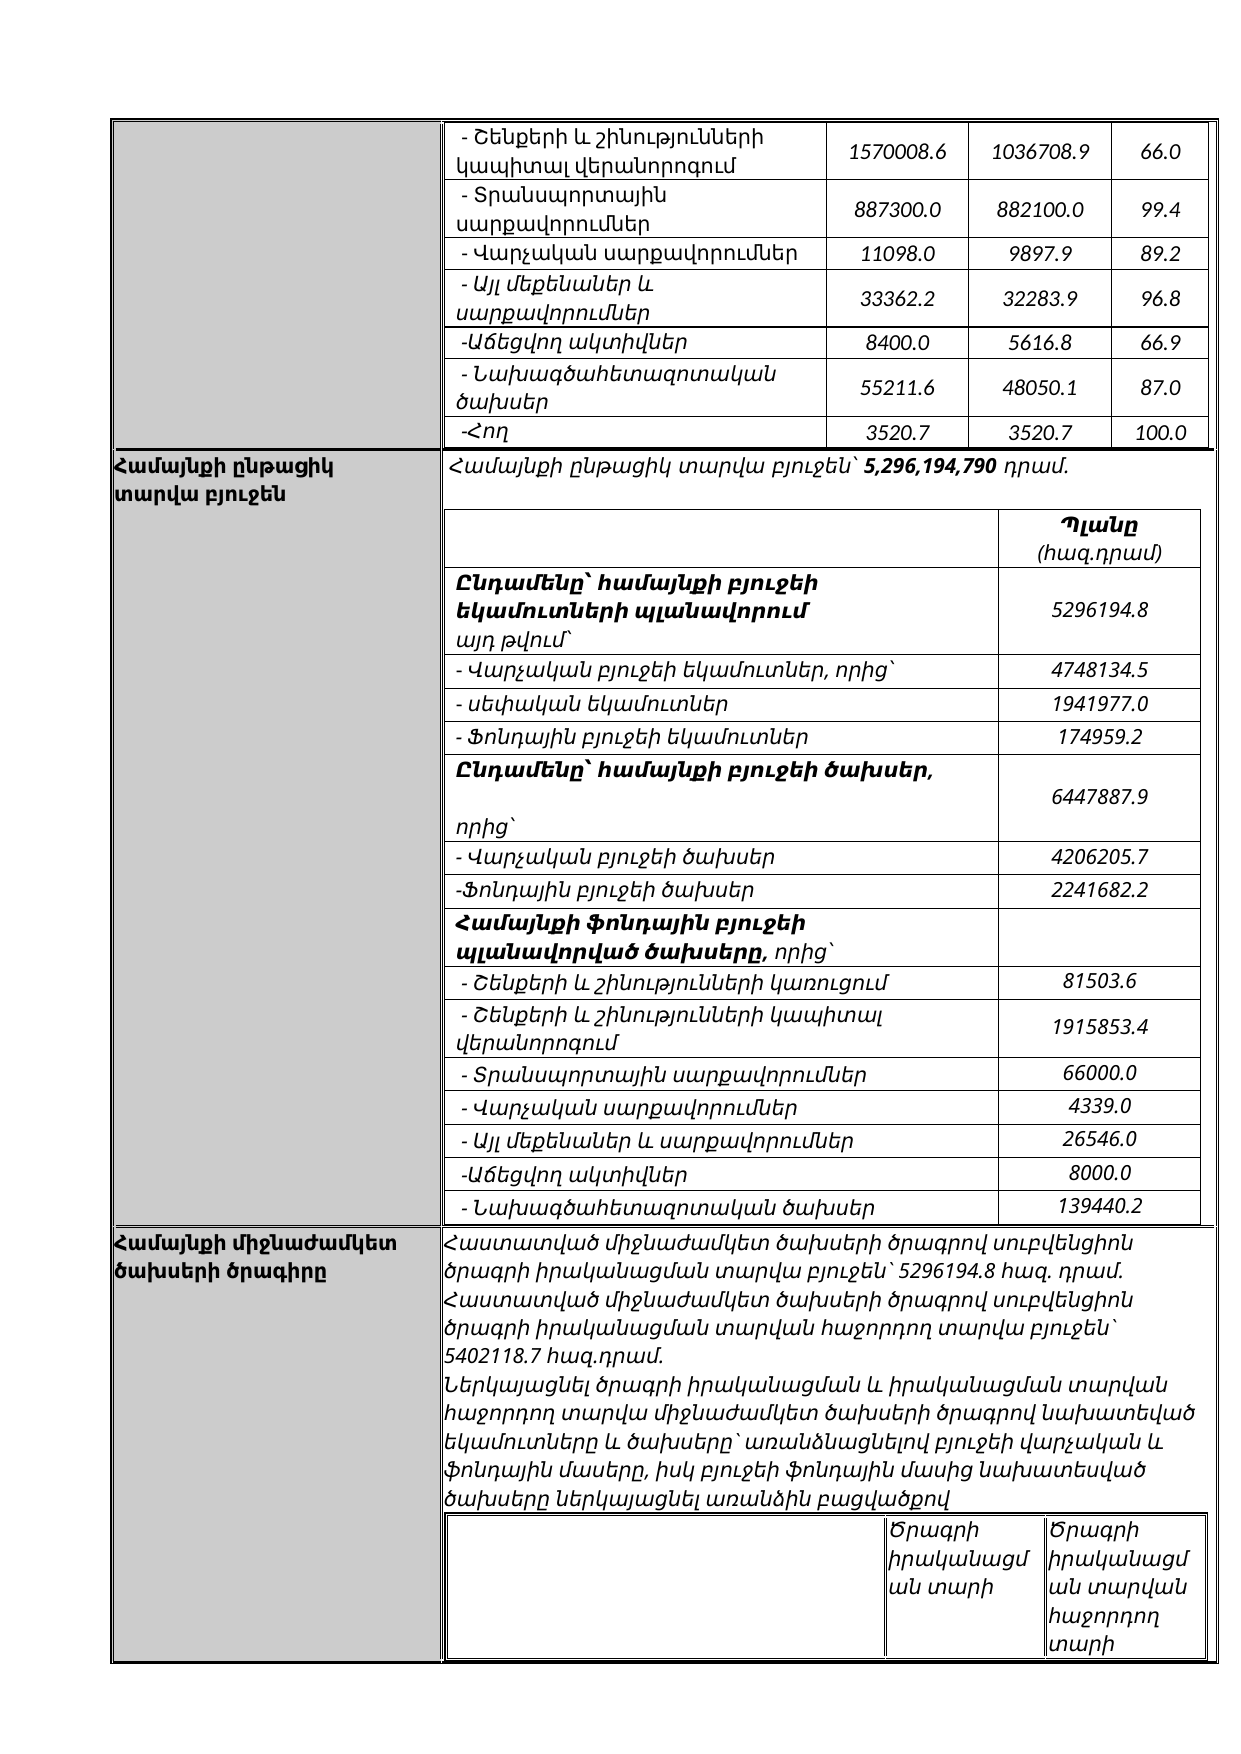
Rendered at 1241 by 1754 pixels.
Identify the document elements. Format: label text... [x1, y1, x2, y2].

table_cell Նախորդ տարվա բյուջեն` 5,962,256,303 դրամ. [1112, 270, 1208, 326]
table_cell Նախորդ տարվա բյուջեն` 5,962,256,303 դրամ. [1112, 328, 1208, 358]
table_cell Նախորդ տարվա բյուջեն` 5,962,256,303 դրամ. [969, 123, 1111, 179]
table_cell Նախորդ տարվա բյուջեն` 5,962,256,303 դրամ. [969, 270, 1111, 326]
table_cell Նախորդ տարվա բյուջեն` 5,962,256,303 դրամ. [969, 359, 1111, 416]
table_cell Նախորդ տարվա բյուջեն` 5,962,256,303 դրամ. [1112, 180, 1208, 237]
table_cell Նախորդ տարվա բյուջեն` 5,962,256,303 դրամ. [445, 417, 826, 447]
table_cell Նախորդ տարվա բյուջեն` 5,962,256,303 դրամ. [1112, 359, 1208, 416]
table_cell Նախորդ տարվա բյուջեն` 5,962,256,303 դրամ. [827, 123, 968, 179]
table_cell Նախորդ տարվա բյուջեն` 5,962,256,303 դրամ. [827, 328, 968, 358]
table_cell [114, 122, 441, 448]
table_cell Նախորդ տարվա բյուջեն` 5,962,256,303 դրամ. [445, 359, 826, 416]
table_cell Համայնքի ընթացիկ տարվա բյուջեն [112, 448, 440, 1225]
table_cell Նախորդ տարվա բյուջեն` 5,962,256,303 դրամ. [445, 238, 826, 269]
table_cell Նախորդ տարվա բյուջեն` 5,962,256,303 դրամ. [827, 417, 968, 447]
table_cell Նախորդ տարվա բյուջեն` 5,962,256,303 դրամ. [827, 238, 968, 269]
table_cell Համայնքի ընթացիկ տարվա բյուջեն՝ 5,296,194,790 դրամ. [443, 448, 1217, 1225]
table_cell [112, 1225, 441, 1661]
table_cell Նախորդ տարվա բյուջեն` 5,962,256,303 դրամ. [445, 270, 826, 326]
table_cell Նախորդ տարվա բյուջեն` 5,962,256,303 դրամ. [969, 328, 1111, 358]
table_cell Նախորդ տարվա բյուջեն` 5,962,256,303 դրամ. [1112, 123, 1208, 179]
table_cell Նախորդ տարվա բյուջեն` 5,962,256,303 դրամ. [445, 328, 826, 358]
table_cell Նախորդ տարվա բյուջեն` 5,962,256,303 դրամ. [445, 180, 826, 237]
table_cell Նախորդ տարվա բյուջեն` 5,962,256,303 դրամ. [827, 270, 968, 326]
table_cell Նախորդ տարվա բյուջեն` 5,962,256,303 դրամ. [969, 417, 1111, 447]
table_cell Նախորդ տարվա բյուջեն` 5,962,256,303 դրամ. [1112, 238, 1208, 269]
table_cell Նախորդ տարվա բյուջեն` 5,962,256,303 դրամ. [1112, 417, 1208, 447]
table_cell Նախորդ տարվա բյուջեն` 5,962,256,303 դրամ. [969, 180, 1111, 237]
table_cell Նախորդ տարվա բյուջեն` 5,962,256,303 դրամ. [827, 180, 968, 237]
table_cell Նախորդ տարվա բյուջեն` 5,962,256,303 դրամ. [827, 359, 968, 416]
table_cell Նախորդ տարվա բյուջեն` 5,962,256,303 դրամ. [445, 123, 826, 179]
table_cell Նախորդ տարվա բյուջեն` 5,962,256,303 դրամ. [969, 238, 1111, 269]
